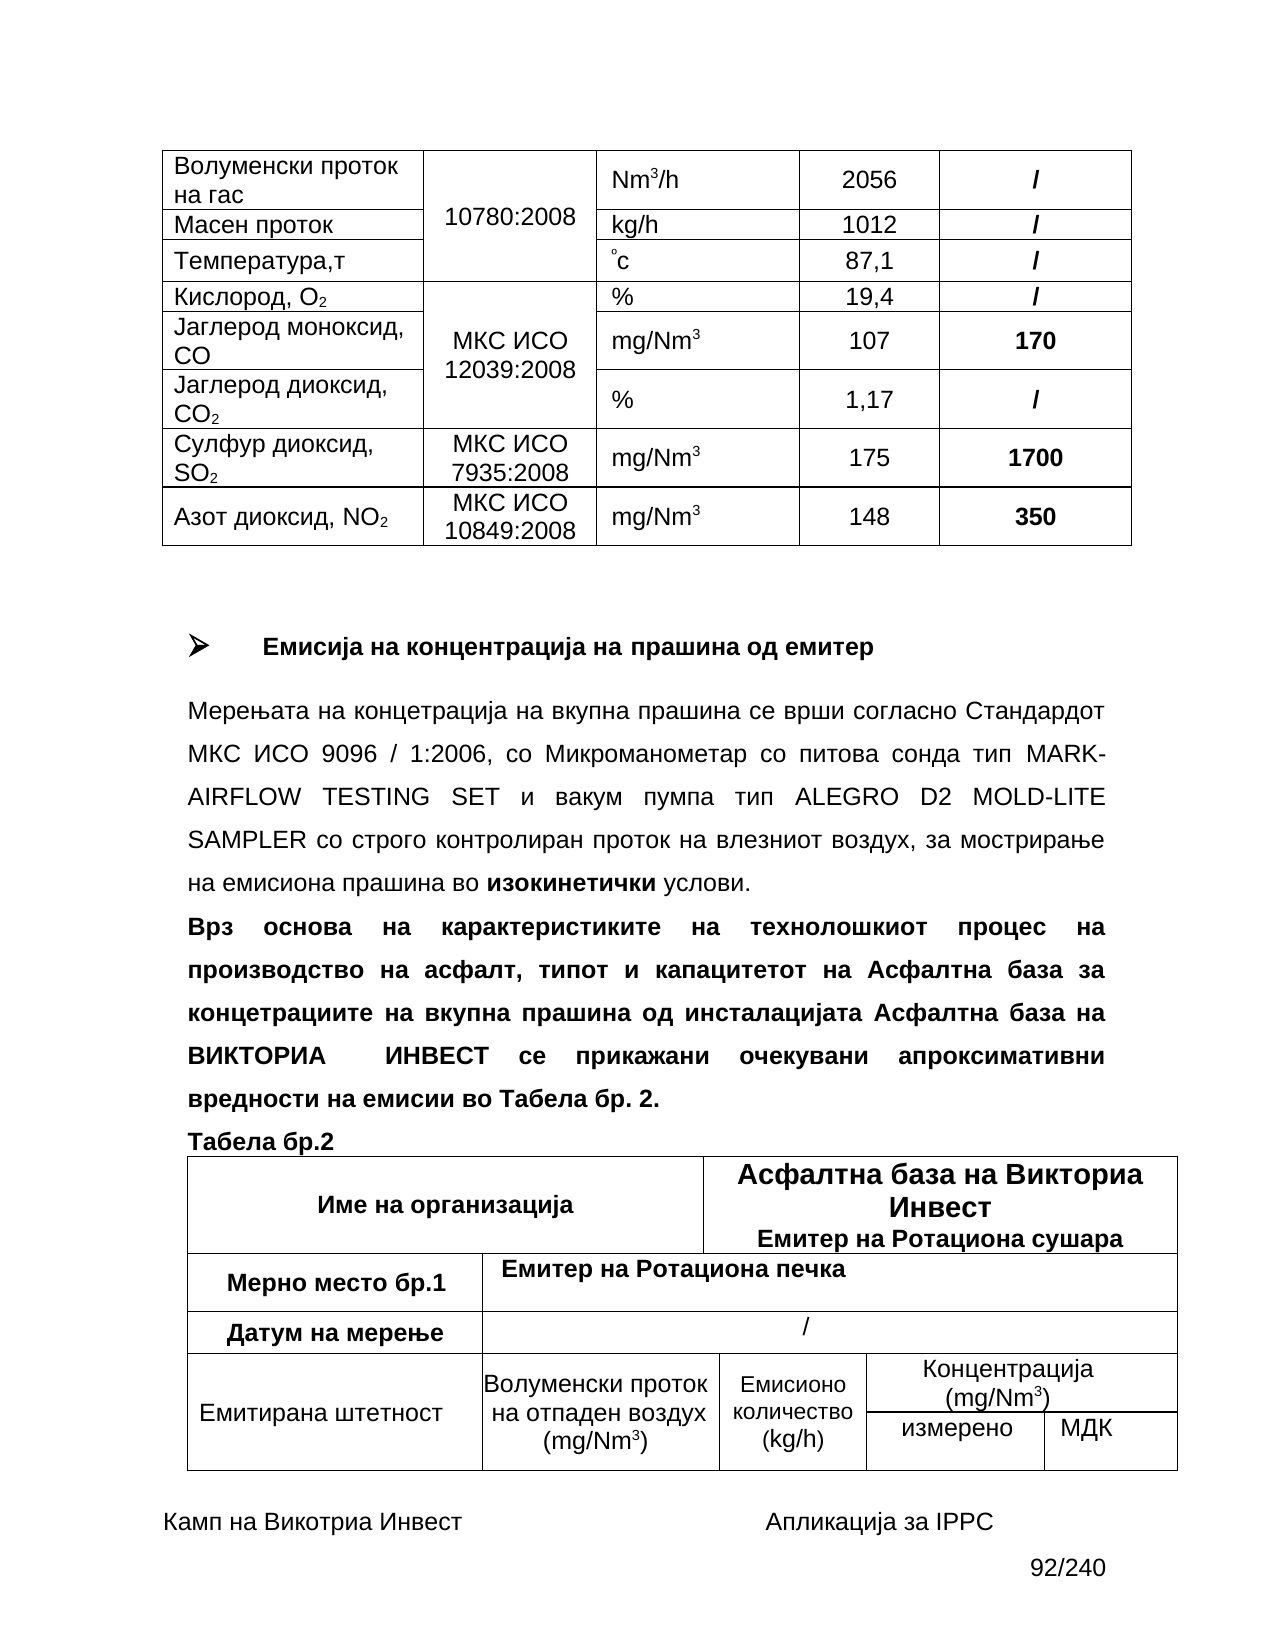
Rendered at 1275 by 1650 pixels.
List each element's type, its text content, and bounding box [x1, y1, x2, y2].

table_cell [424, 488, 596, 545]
table_cell / [940, 151, 1131, 208]
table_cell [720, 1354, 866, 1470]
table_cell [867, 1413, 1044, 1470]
table_cell Јаглерод диоксид, СО2 [163, 370, 423, 428]
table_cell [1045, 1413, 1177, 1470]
table_cell Масен проток [163, 210, 423, 239]
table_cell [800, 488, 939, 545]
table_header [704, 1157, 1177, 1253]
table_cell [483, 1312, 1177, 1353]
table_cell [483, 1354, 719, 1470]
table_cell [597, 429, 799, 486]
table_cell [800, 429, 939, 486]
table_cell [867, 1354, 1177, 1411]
table_cell Nm3/h [597, 151, 799, 208]
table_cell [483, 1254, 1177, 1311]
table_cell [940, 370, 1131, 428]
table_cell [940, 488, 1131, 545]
text Мерењата на концетрација на вкупна прашина се врши согласно Стандардот МКС ИСО 9096 / 1:2006, со Микроманометар со питова сонда тип MARK-AIRFLOW TESTING SET и вакум пумпа тип ALEGRO D2 MOLD-LITE SAMPLER со строго контролиран проток на влезниот воздух, за мострирање на емисиона прашина во изокинетички услови. [187, 696, 1106, 897]
table_cell Јаглерод моноксид, СО [163, 312, 423, 369]
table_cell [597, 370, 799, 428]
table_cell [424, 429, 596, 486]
table_cell 170 [940, 312, 1131, 369]
table_cell 2056 [800, 151, 939, 208]
table_cell / [940, 240, 1131, 281]
table_cell 107 [800, 312, 939, 369]
table_cell 1012 [800, 210, 939, 239]
text Врз основа на карактеристиките на технолошкиот процес на производство на асфалт, типот и капацитетот на Асфалтна база за концетрациите на вкупна прашина од инсталацијата Асфалтна база на ВИКТОРИА ИНВЕСТ се прикажани очекувани апроксимативни вредности на емисии во Табела бр. 2. [187, 911, 1106, 1113]
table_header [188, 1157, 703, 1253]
table_cell ºc [597, 240, 799, 281]
table_cell 19,4 [800, 282, 939, 311]
table_cell МКС ИСО 12039:2008 [424, 282, 596, 428]
list Емисија на концентрација на прашина од емитер [187, 632, 1069, 662]
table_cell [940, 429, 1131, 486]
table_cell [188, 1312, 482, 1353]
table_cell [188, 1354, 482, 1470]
table_cell Температура,т [163, 240, 423, 281]
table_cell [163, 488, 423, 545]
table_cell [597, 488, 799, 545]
table_cell МКС ИСО 10780:2008 [424, 151, 596, 281]
text Табела бр.2 [187, 1127, 1106, 1156]
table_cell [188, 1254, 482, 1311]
table_cell 87,1 [800, 240, 939, 281]
table_cell % [597, 282, 799, 311]
table_cell mg/Nm3 [597, 312, 799, 369]
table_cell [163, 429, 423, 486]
table_cell / [940, 210, 1131, 239]
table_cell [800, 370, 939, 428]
table_cell / [940, 282, 1131, 311]
table_cell kg/h [597, 210, 799, 239]
table_cell Кислород, О2 [163, 282, 423, 311]
table_cell Волуменски проток на гас [163, 151, 423, 208]
